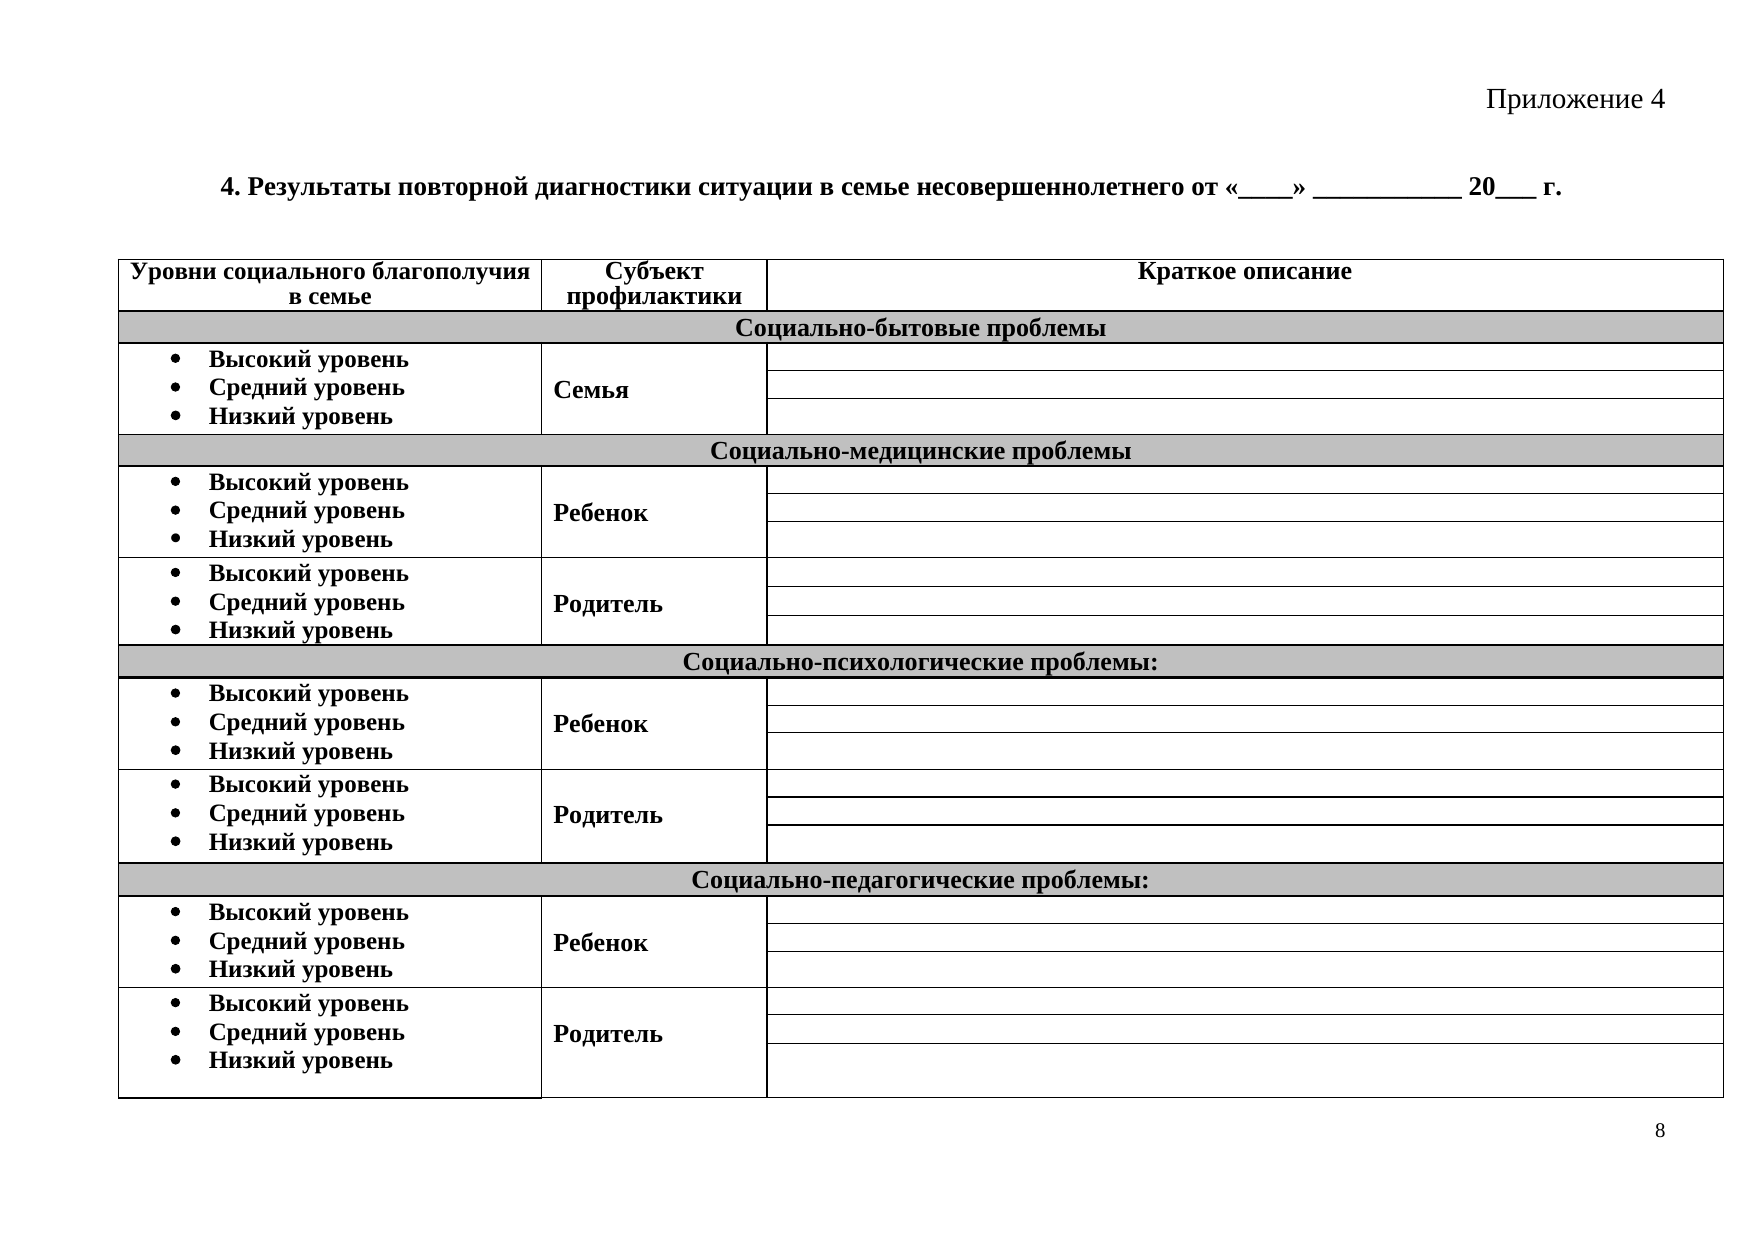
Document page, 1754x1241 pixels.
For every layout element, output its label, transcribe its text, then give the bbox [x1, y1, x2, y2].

table_cell [768, 988, 1723, 1014]
table_cell [768, 679, 1723, 705]
table_cell [768, 897, 1723, 923]
table_cell [768, 467, 1723, 493]
table_cell Высокий уровень Средний уровень Низкий уровень [119, 344, 541, 434]
table_cell Семья [542, 344, 766, 434]
table_cell [768, 1044, 1723, 1097]
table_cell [119, 988, 541, 1097]
table_cell [768, 616, 1723, 644]
table_header Субъект профилактики [542, 260, 766, 309]
table_cell [768, 826, 1723, 862]
table_cell Родитель [542, 770, 766, 862]
table_header Краткое описание [768, 260, 1723, 309]
table_cell Высокий уровень Средний уровень Низкий уровень [119, 467, 541, 557]
table_cell Социально-психологические проблемы: [119, 646, 1723, 676]
table_cell Высокий уровень Средний уровень Низкий уровень [119, 558, 541, 644]
table_cell [768, 522, 1723, 557]
list Приложение 4 [1151, 89, 1665, 114]
table_cell Социально-педагогические проблемы: [119, 864, 1723, 895]
table_cell Родитель [542, 988, 766, 1097]
table_cell Социально-бытовые проблемы [119, 312, 1723, 342]
table_cell [768, 1015, 1723, 1043]
table_cell [768, 770, 1723, 796]
table_cell Ребенок [542, 897, 766, 987]
table_cell [768, 706, 1723, 732]
table_header Уровни социального благополучия в семье [119, 260, 541, 309]
table_cell [768, 952, 1723, 987]
table_cell Высокий уровень Средний уровень Низкий уровень [119, 770, 541, 862]
table_cell Ребенок [542, 467, 766, 557]
table_cell [768, 733, 1723, 768]
table_cell [768, 924, 1723, 951]
text 4. Результаты повторной диагностики ситуации в семье несовершеннолетнего от «____» ___________ 20___ г. [118, 170, 1665, 201]
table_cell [119, 897, 541, 987]
table_cell [768, 371, 1723, 397]
table_cell [768, 399, 1723, 434]
table_cell [768, 558, 1723, 586]
table_cell Ребенок [542, 679, 766, 768]
table_cell Социально-медицинские проблемы [119, 435, 1723, 465]
table_cell [768, 798, 1723, 824]
table_cell Высокий уровень Средний уровень Низкий уровень [119, 679, 541, 768]
table_cell [768, 494, 1723, 521]
table_cell [768, 344, 1723, 370]
table_cell Родитель [542, 558, 766, 644]
table_cell [768, 587, 1723, 615]
